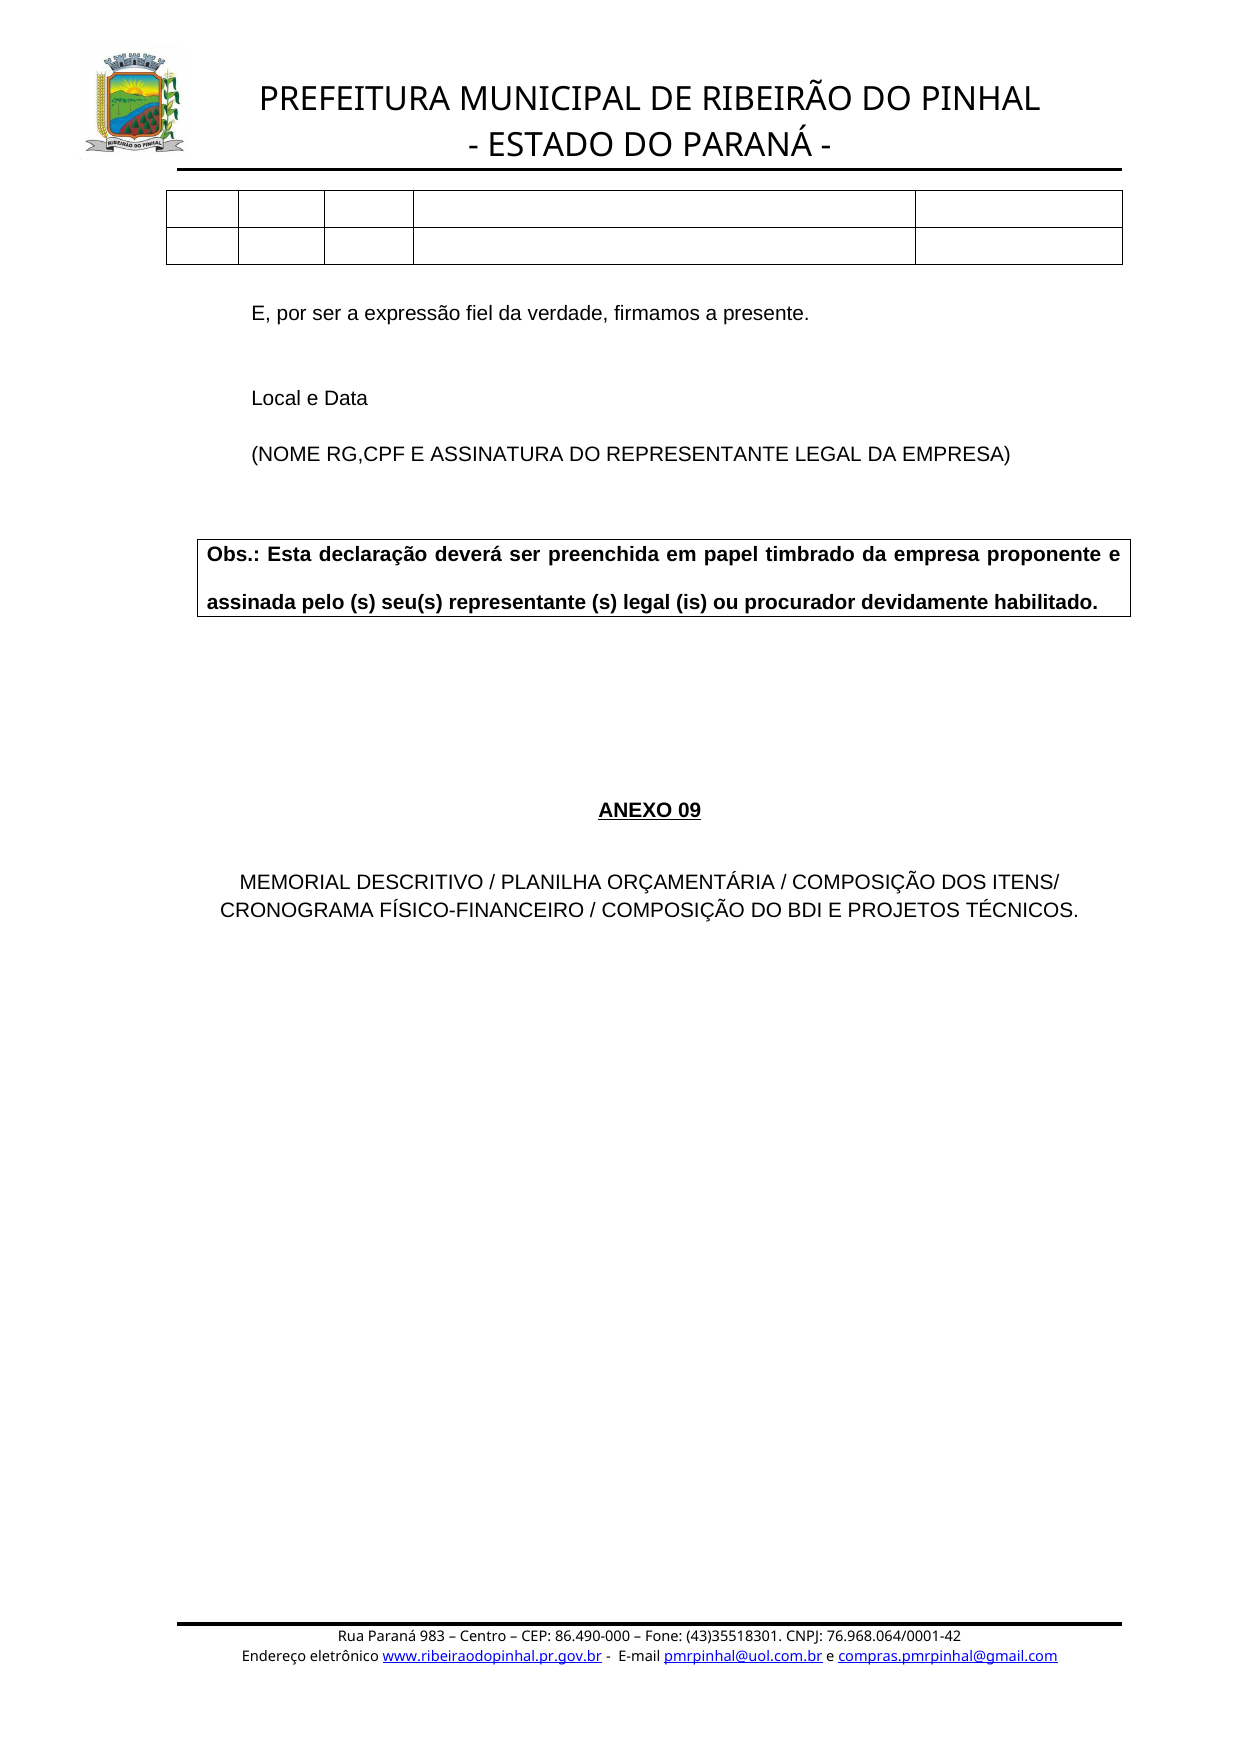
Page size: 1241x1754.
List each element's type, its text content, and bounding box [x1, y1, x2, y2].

table_cell [239, 228, 324, 264]
table_cell [916, 228, 1122, 264]
table_cell [167, 228, 238, 264]
text (NOME RG,CPF E ASSINATURA DO REPRESENTANTE LEGAL DA EMPRESA) [177, 442, 1122, 466]
table_cell [414, 191, 915, 227]
table_cell [414, 228, 915, 264]
table_cell [239, 191, 324, 227]
picture [79, 45, 192, 160]
table_cell [167, 191, 238, 227]
text Obs.: Esta declaração deverá ser preenchida em papel timbrado da empresa proponente e assinada pelo (s) seu(s) representante (s) legal (is) ou procurador devidamente habilitado. [198, 540, 1130, 616]
table_cell [916, 191, 1122, 227]
text E, por ser a expressão fiel da verdade, firmamos a presente. [177, 301, 1122, 325]
title ANEXO 09 [177, 798, 1122, 822]
table_cell [325, 228, 413, 264]
text MEMORIAL DESCRITIVO / PLANILHA ORÇAMENTÁRIA / COMPOSIÇÃO DOS ITENS/ CRONOGRAMA FÍSICO-FINANCEIRO / COMPOSIÇÃO DO BDI E PROJETOS TÉCNICOS. [177, 870, 1122, 922]
text Local e Data [177, 385, 1122, 409]
table_cell [325, 191, 413, 227]
